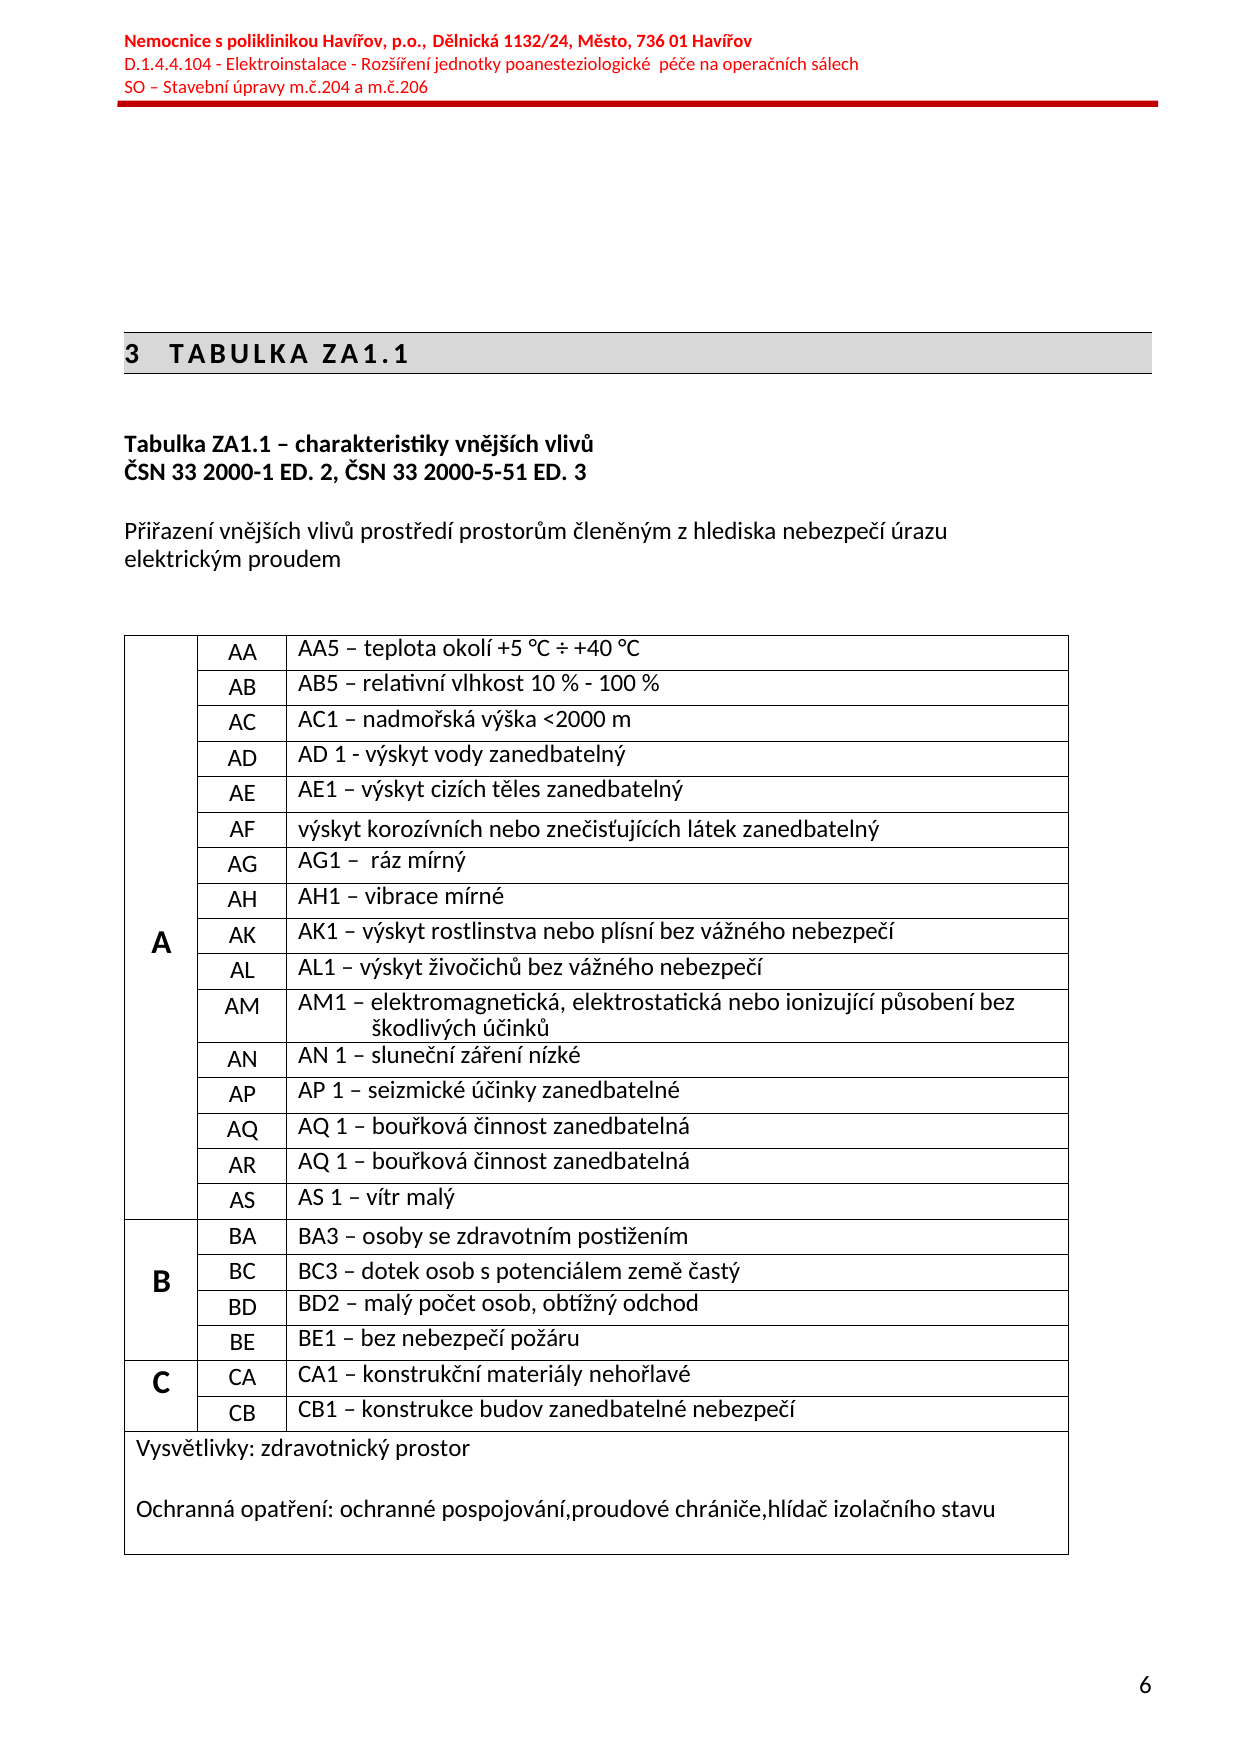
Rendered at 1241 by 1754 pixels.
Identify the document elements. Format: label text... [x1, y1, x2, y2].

table_cell AE [198, 777, 286, 812]
table_cell AS 1 – vítr malý [287, 1184, 1068, 1219]
table_cell AH1 – vibrace mírné [287, 884, 1068, 918]
table_cell AP [198, 1078, 286, 1112]
table_cell BE1 – bez nebezpečí požáru [287, 1326, 1068, 1360]
text Tabulka ZA1.1 – charakteristiky vnějších vlivů [124, 430, 1152, 458]
table_cell AM [198, 990, 286, 1042]
table_cell AM1 – elektromagnetická, elektrostatická nebo ionizující působení bez škodlivých účinků [287, 990, 1068, 1042]
table_cell AK1 – výskyt rostlinstva nebo plísní bez vážného nebezpečí [287, 919, 1068, 953]
table_cell B [125, 1220, 197, 1360]
table_cell AB5 – relativní vlhkost 10 % - 100 % [287, 671, 1068, 705]
table_cell AG [198, 848, 286, 882]
table_cell AP 1 – seizmické účinky zanedbatelné [287, 1078, 1068, 1112]
table_cell CA [198, 1361, 286, 1396]
table_header AA [198, 636, 286, 670]
table_cell BC [198, 1255, 286, 1289]
table_cell CB1 – konstrukce budov zanedbatelné nebezpečí [287, 1397, 1068, 1431]
table_cell BD2 – malý počet osob, obtížný odchod [287, 1291, 1068, 1325]
table_cell BA3 – osoby se zdravotním postižením [287, 1220, 1068, 1254]
table_cell AH [198, 884, 286, 918]
table_cell AQ 1 – bouřková činnost zanedbatelná [287, 1149, 1068, 1183]
text Přiřazení vnějších vlivů prostředí prostorům členěným z hlediska nebezpečí úrazu [124, 517, 1152, 545]
table_cell AF [198, 813, 286, 847]
table_cell AR [198, 1149, 286, 1183]
table_cell AD 1 - výskyt vody zanedbatelný [287, 742, 1068, 776]
table_cell C [125, 1361, 197, 1431]
table_cell CB [198, 1397, 286, 1431]
table_cell AK [198, 919, 286, 953]
table_header A [125, 636, 197, 1219]
table_cell BC3 – dotek osob s potenciálem země častý [287, 1255, 1068, 1289]
text ČSN 33 2000-1 ED. 2, ČSN 33 2000-5-51 ED. 3 [124, 458, 1152, 486]
table_cell AN [198, 1043, 286, 1077]
table_cell Vysvětlivky: zdravotnický prostor Ochranná opatření: ochranné pospojování,proudové chrániče,hlídač izolačního stavu [125, 1432, 1068, 1554]
table_cell AQ 1 – bouřková činnost zanedbatelná [287, 1114, 1068, 1148]
text elektrickým proudem [124, 546, 1152, 573]
table_cell BE [198, 1326, 286, 1360]
table_cell AS [198, 1184, 286, 1219]
table_header AA5 – teplota okolí +5 °C ÷ +40 °C [287, 636, 1068, 670]
table_cell AQ [198, 1114, 286, 1148]
table_cell AL1 – výskyt živočichů bez vážného nebezpečí [287, 954, 1068, 989]
subtitle Tabulka ZA1.1 [124, 333, 1152, 373]
table_cell AB [198, 671, 286, 705]
table_cell BD [198, 1291, 286, 1325]
table_cell CA1 – konstrukční materiály nehořlavé [287, 1361, 1068, 1396]
table_cell AL [198, 954, 286, 989]
table_cell AE1 – výskyt cizích těles zanedbatelný [287, 777, 1068, 812]
table_cell AD [198, 742, 286, 776]
table_cell BA [198, 1220, 286, 1254]
table_cell AC1 – nadmořská výška <2000 m [287, 706, 1068, 741]
table_cell AG1 – ráz mírný [287, 848, 1068, 882]
table_cell AC [198, 706, 286, 741]
table_cell výskyt korozívních nebo znečisťujících látek zanedbatelný [287, 813, 1068, 847]
table_cell AN 1 – sluneční záření nízké [287, 1043, 1068, 1077]
